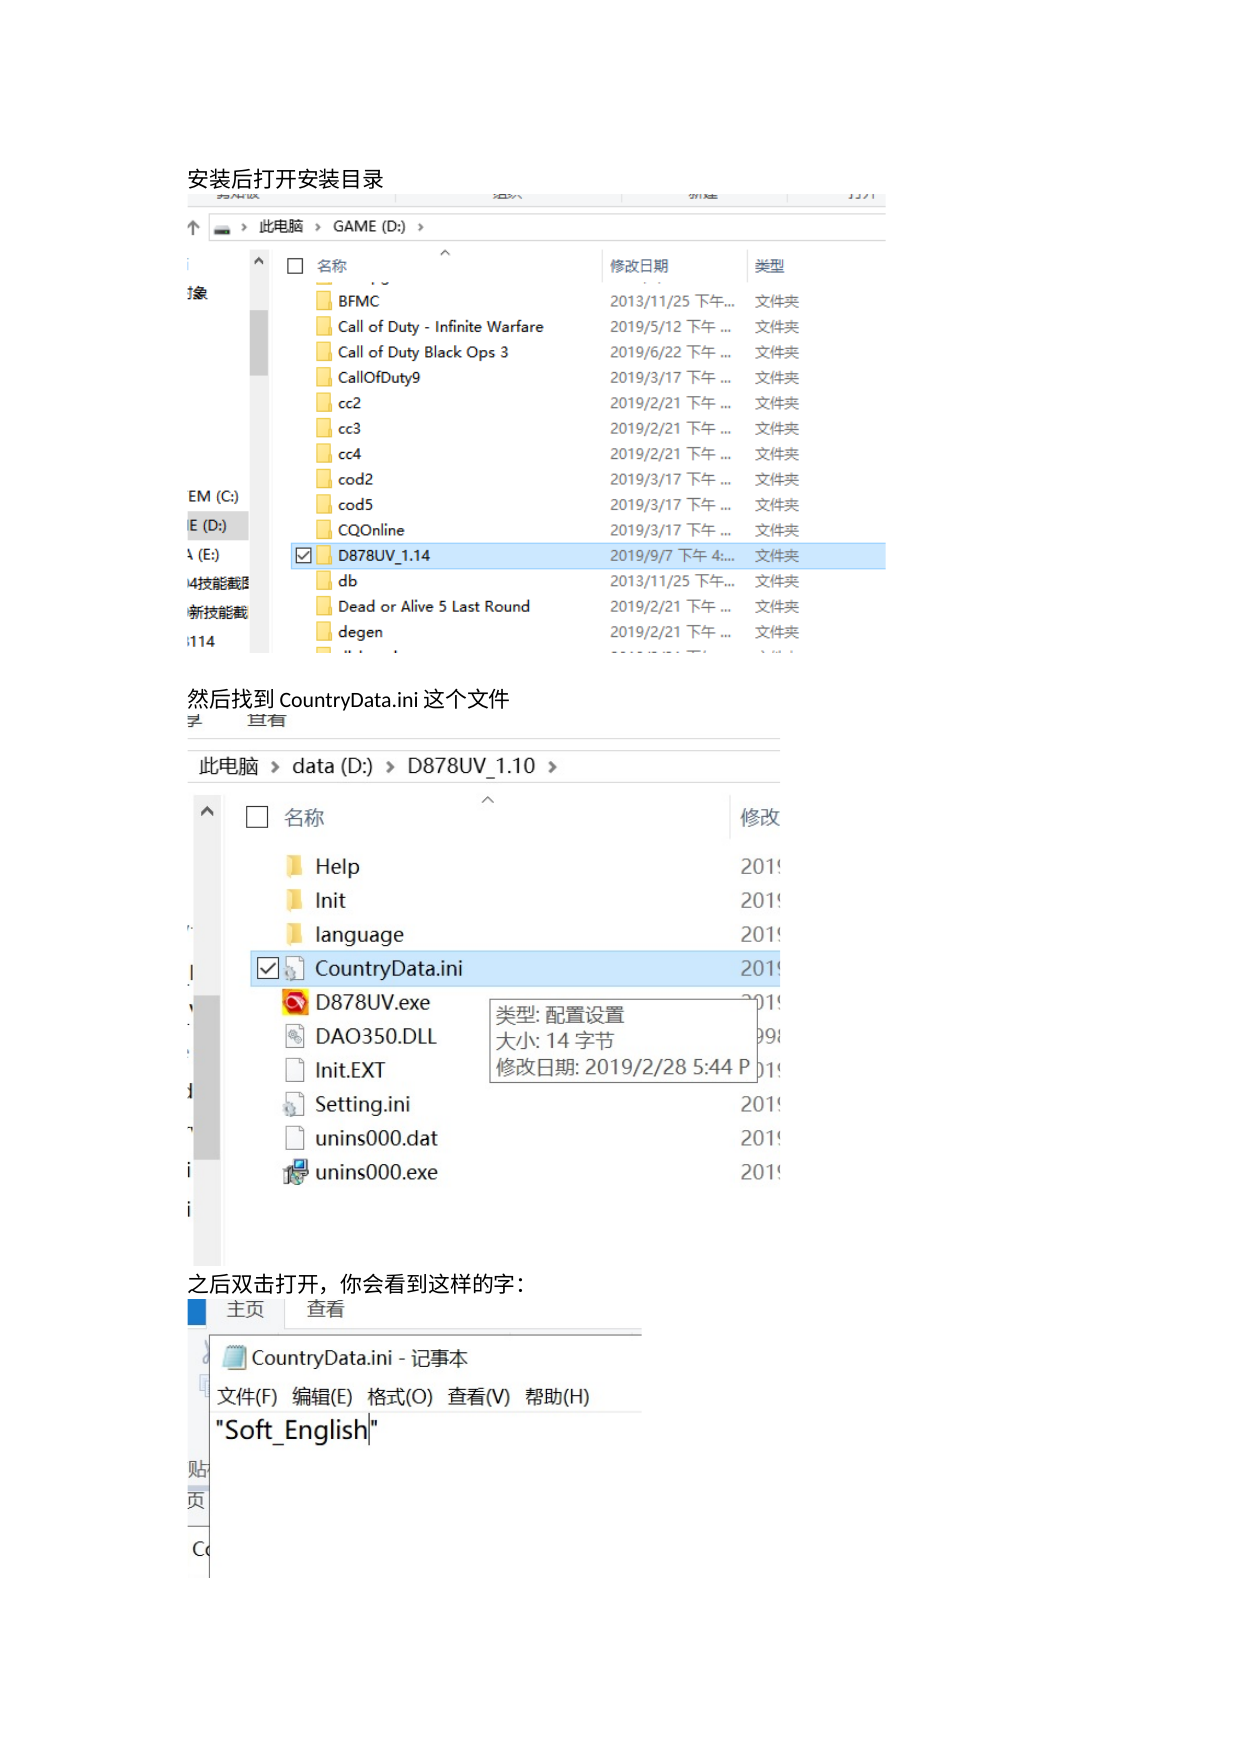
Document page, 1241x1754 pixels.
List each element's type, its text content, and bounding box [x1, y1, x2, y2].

picture [187, 714, 781, 1266]
text 安装后打开安装目录 [187, 162, 1053, 194]
text 然后找到CountryData.ini这个文件 [187, 682, 1053, 714]
text 之后双击打开，你会看到这样的字： [187, 1267, 1053, 1299]
picture [187, 194, 886, 653]
picture [187, 1299, 642, 1578]
